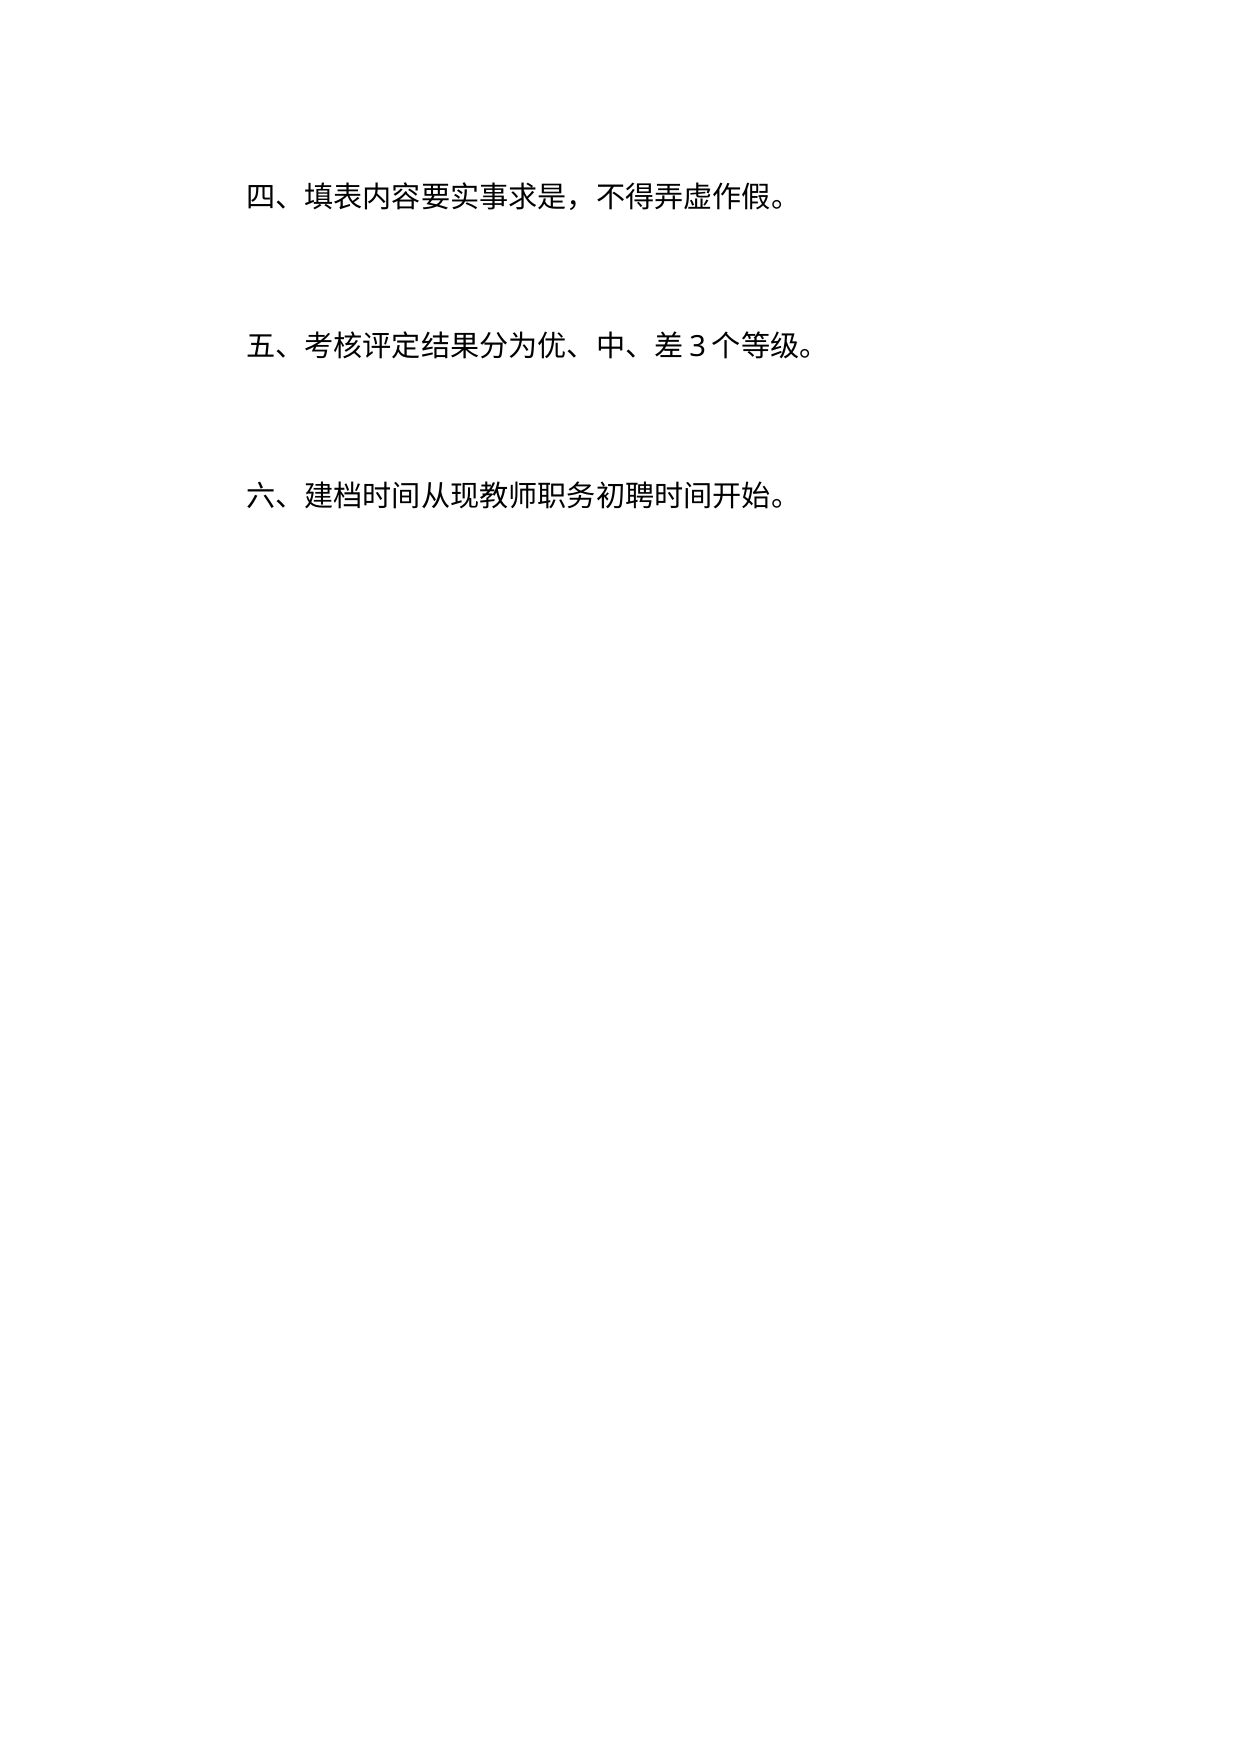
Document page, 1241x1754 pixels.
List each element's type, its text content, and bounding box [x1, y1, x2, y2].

text 五、考核评定结果分为优、中、差3个等级。 [187, 312, 1053, 377]
text 六、建档时间从现教师职务初聘时间开始。 [187, 461, 1053, 526]
text 四、填表内容要实事求是，不得弄虚作假。 [187, 162, 1053, 227]
